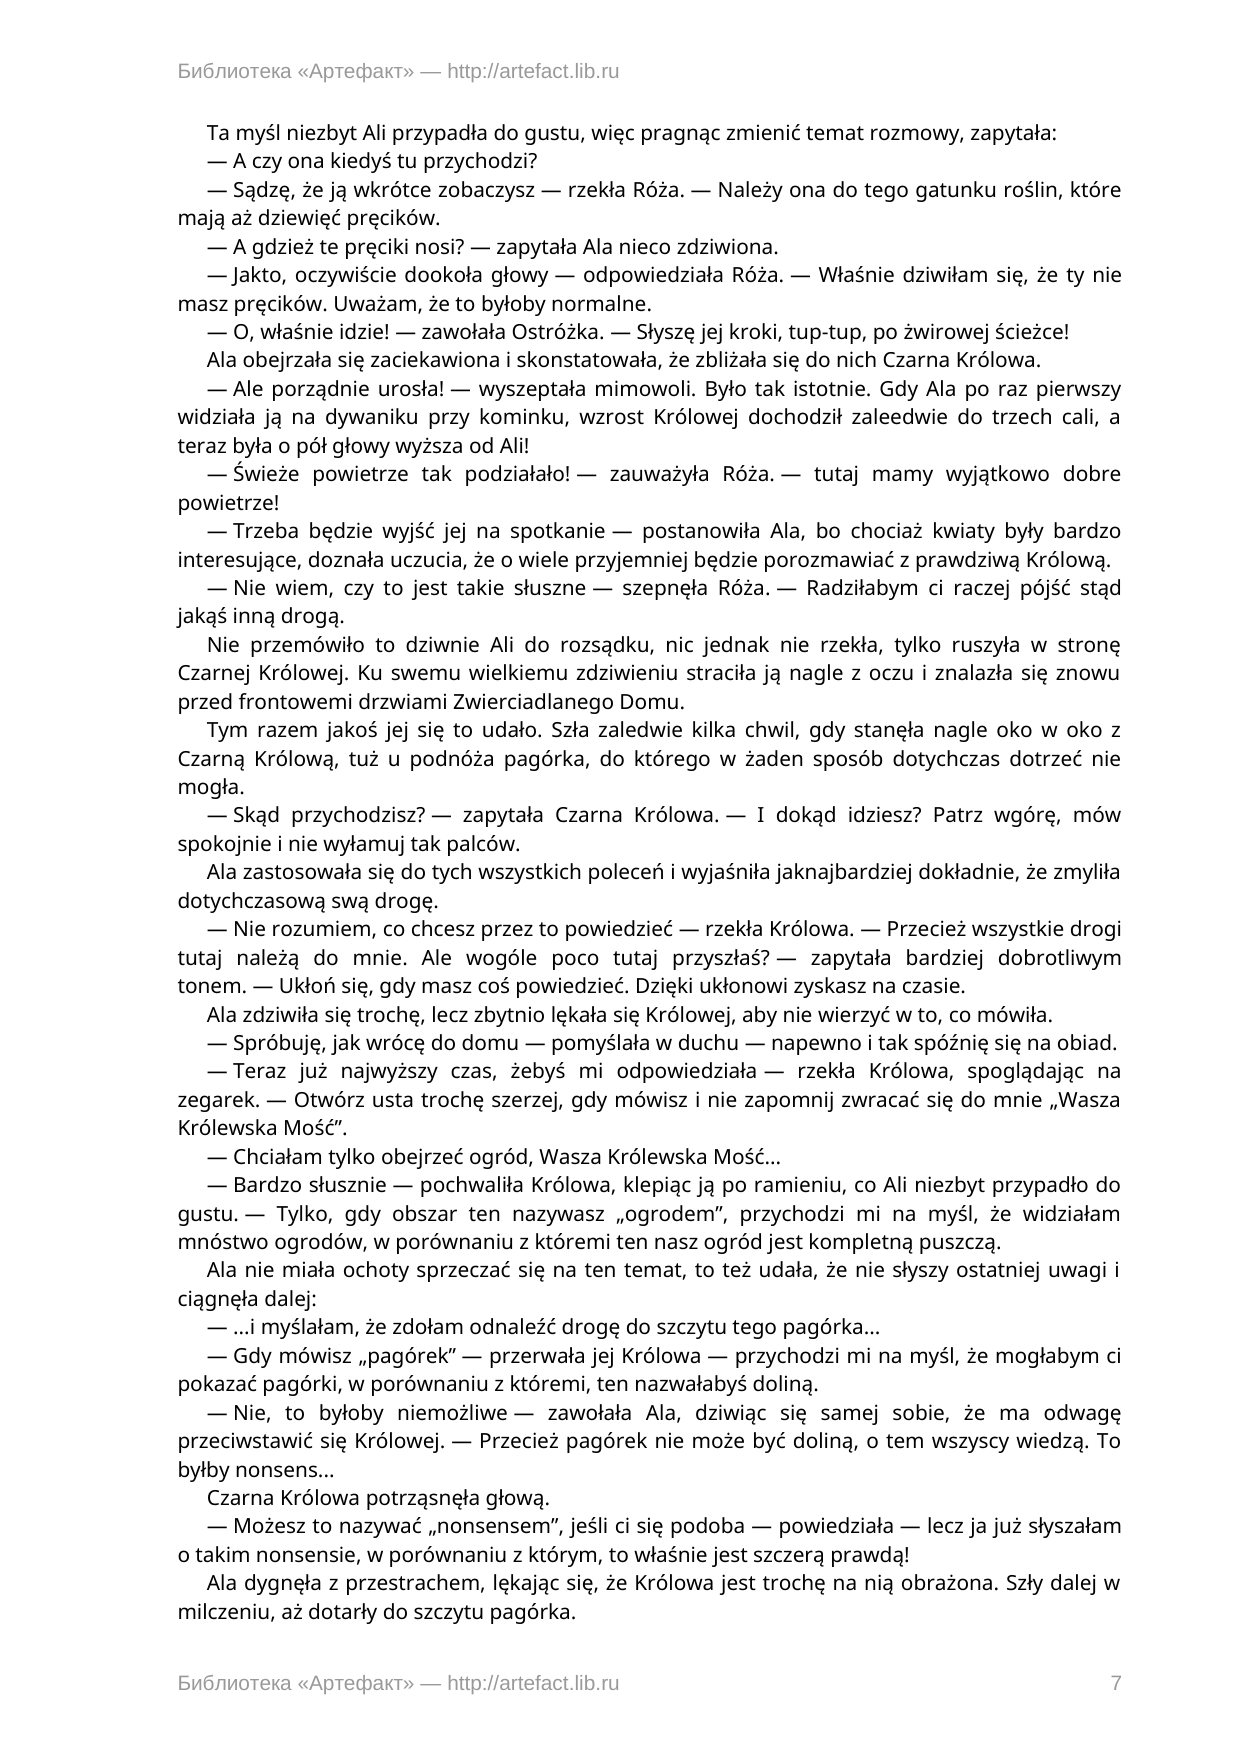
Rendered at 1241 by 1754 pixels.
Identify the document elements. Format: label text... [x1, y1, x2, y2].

text Czarna Królowa potrząsnęła głową. [177, 1483, 1122, 1512]
text — Nie wiem, czy to jest takie słuszne — szepnęła Róża. — Radziłabym ci raczej pójść stąd jakąś inną drogą. [177, 573, 1122, 630]
text — Nie, to byłoby niemożliwe — zawołała Ala, dziwiąc się samej sobie, że ma odwagę przeciwstawić się Królowej. — Przecież pagórek nie może być doliną, o tem wszyscy wiedzą. To byłby nonsens... [177, 1398, 1122, 1483]
text — Nie rozumiem, co chcesz przez to powiedzieć — rzekła Królowa. — Przecież wszystkie drogi tutaj należą do mnie. Ale wogóle poco tutaj przyszłaś? — zapytała bardziej dobrotliwym tonem. — Ukłoń się, gdy masz coś powiedzieć. Dzięki ukłonowi zyskasz na czasie. [177, 914, 1122, 1000]
text Ala zdziwiła się trochę, lecz zbytnio lękała się Królowej, aby nie wierzyć w to, co mówiła. [177, 1000, 1122, 1028]
text — A gdzież te pręciki nosi? — zapytała Ala nieco zdziwiona. [177, 232, 1122, 260]
text — Bardzo słusznie — pochwaliła Królowa, klepiąc ją po ramieniu, co Ali niezbyt przypadło do gustu. — Tylko, gdy obszar ten nazywasz „ogrodem”, przychodzi mi na myśl, że widziałam mnóstwo ogrodów, w porównaniu z któremi ten nasz ogród jest kompletną puszczą. [177, 1170, 1122, 1256]
text — Trzeba będzie wyjść jej na spotkanie — postanowiła Ala, bo chociaż kwiaty były bardzo interesujące, doznała uczucia, że o wiele przyjemniej będzie porozmawiać z prawdziwą Królową. [177, 516, 1122, 573]
text — Sądzę, że ją wkrótce zobaczysz — rzekła Róża. — Należy ona do tego gatunku roślin, które mają aż dziewięć pręcików. [177, 175, 1122, 232]
text — Możesz to nazywać „nonsensem”, jeśli ci się podoba — powiedziała — lecz ja już słyszałam o takim nonsensie, w porównaniu z którym, to właśnie jest szczerą prawdą! [177, 1512, 1122, 1568]
text — Skąd przychodzisz? — zapytała Czarna Królowa. — I dokąd idziesz? Patrz wgórę, mów spokojnie i nie wyłamuj tak palców. [177, 801, 1122, 857]
text — ...i myślałam, że zdołam odnaleźć drogę do szczytu tego pagórka... [177, 1312, 1122, 1341]
text Nie przemówiło to dziwnie Ali do rozsądku, nic jednak nie rzekła, tylko ruszyła w stronę Czarnej Królowej. Ku swemu wielkiemu zdziwieniu straciła ją nagle z oczu i znalazła się znowu przed frontowemi drzwiami Zwierciadlanego Domu. [177, 630, 1122, 715]
text Ala nie miała ochoty sprzeczać się na ten temat, to też udała, że nie słyszy ostatniej uwagi i ciągnęła dalej: [177, 1256, 1122, 1312]
text — Gdy mówisz „pagórek” — przerwała jej Królowa — przychodzi mi na myśl, że mogłabym ci pokazać pagórki, w porównaniu z któremi, ten nazwałabyś doliną. [177, 1341, 1122, 1398]
text Ala zastosowała się do tych wszystkich poleceń i wyjaśniła jaknajbardziej dokładnie, że zmyliła dotychczasową swą drogę. [177, 857, 1122, 914]
text Tym razem jakoś jej się to udało. Szła zaledwie kilka chwil, gdy stanęła nagle oko w oko z Czarną Królową, tuż u podnóża pagórka, do którego w żaden sposób dotychczas dotrzeć nie mogła. [177, 715, 1122, 801]
text Ta myśl niezbyt Ali przypadła do gustu, więc pragnąc zmienić temat rozmowy, zapytała: [177, 118, 1122, 147]
text — Spróbuję, jak wrócę do domu — pomyślała w duchu — napewno i tak spóźnię się na obiad. [177, 1028, 1122, 1057]
text — A czy ona kiedyś tu przychodzi? [177, 147, 1122, 175]
text Ala obejrzała się zaciekawiona i skonstatowała, że zbliżała się do nich Czarna Królowa. [177, 346, 1122, 374]
text — Teraz już najwyższy czas, żebyś mi odpowiedziała — rzekła Królowa, spoglądając na zegarek. — Otwórz usta trochę szerzej, gdy mówisz i nie zapomnij zwracać się do mnie „Wasza Królewska Mość”. [177, 1057, 1122, 1142]
text — O, właśnie idzie! — zawołała Ostróżka. — Słyszę jej kroki, tup-tup, po żwirowej ścieżce! [177, 317, 1122, 346]
text — Jakto, oczywiście dookoła głowy — odpowiedziała Róża. — Właśnie dziwiłam się, że ty nie masz pręcików. Uważam, że to byłoby normalne. [177, 260, 1122, 317]
text — Ale porządnie urosła! — wyszeptała mimowoli. Było tak istotnie. Gdy Ala po raz pierwszy widziała ją na dywaniku przy kominku, wzrost Królowej dochodził zaleedwie do trzech cali, a teraz była o pół głowy wyższa od Ali! [177, 374, 1122, 459]
text Ala dygnęła z przestrachem, lękając się, że Królowa jest trochę na nią obrażona. Szły dalej w milczeniu, aż dotarły do szczytu pagórka. [177, 1568, 1122, 1625]
text — Chciałam tylko obejrzeć ogród, Wasza Królewska Mość... [177, 1142, 1122, 1170]
text — Świeże powietrze tak podziałało! — zauważyła Róża. — tutaj mamy wyjątkowo dobre powietrze! [177, 459, 1122, 516]
